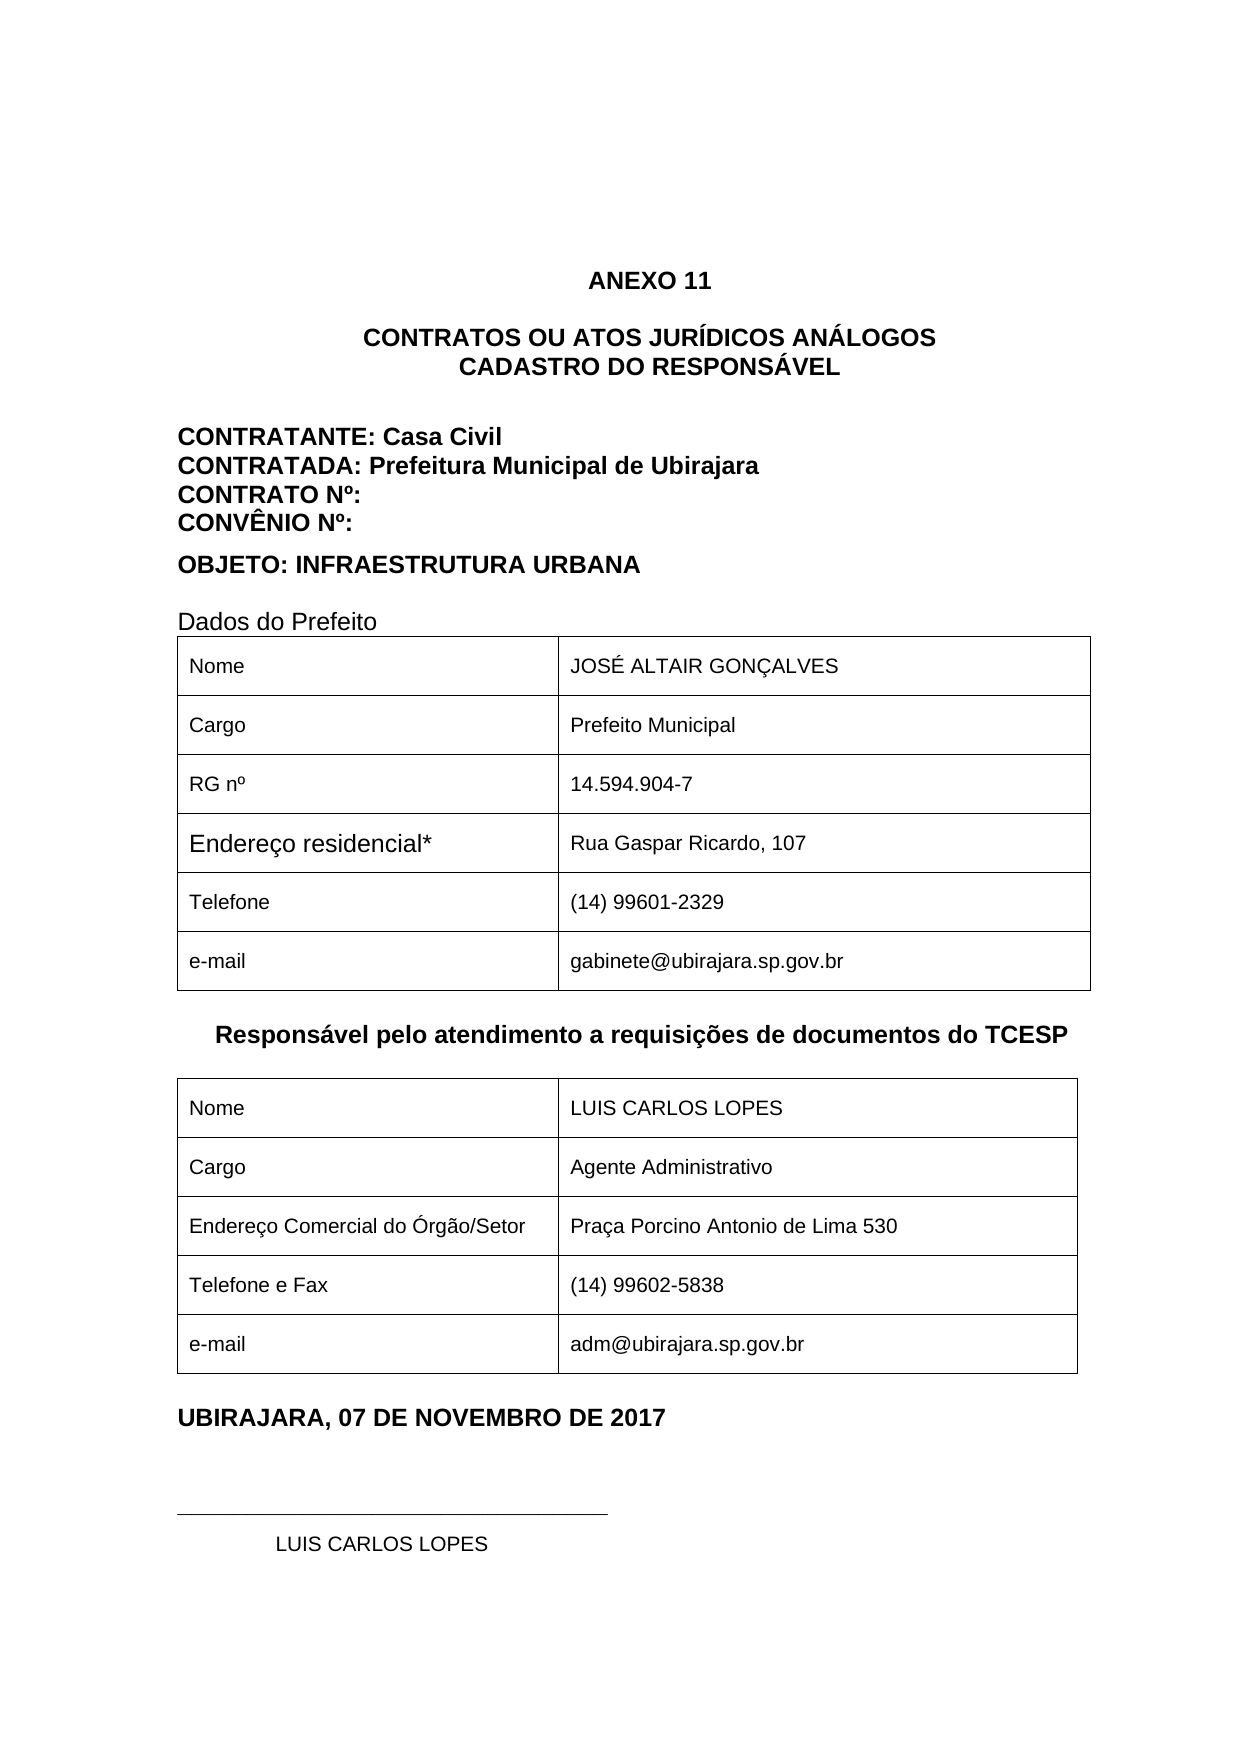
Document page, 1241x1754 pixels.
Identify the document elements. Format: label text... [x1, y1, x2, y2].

table_cell Praça Porcino Antonio de Lima 530 [559, 1197, 1077, 1255]
table_cell Prefeito Municipal [559, 696, 1090, 754]
table_cell adm@ubirajara.sp.gov.br [559, 1315, 1077, 1373]
text CONTRATOS OU ATOS JURÍDICOS ANÁLOGOS [177, 323, 1122, 352]
table_cell Endereço Comercial do Órgão/Setor [178, 1197, 558, 1255]
text CONTRATO Nº: [177, 479, 1122, 508]
table_cell 14.594.904-7 [559, 755, 1090, 813]
text Dados do Prefeito [177, 607, 1122, 636]
text Responsável pelo atendimento a requisições de documentos do TCESP [196, 1020, 1088, 1049]
text _______________________________ [177, 1489, 1122, 1518]
text OBJETO: INFRAESTRUTURA URBANA [177, 549, 1122, 578]
table_cell gabinete@ubirajara.sp.gov.br [559, 932, 1090, 990]
table_header LUIS CARLOS LOPES [559, 1079, 1077, 1137]
text UBIRAJARA, 07 DE NOVEMBRO DE 2017 [177, 1403, 1122, 1431]
table_cell Cargo [178, 1138, 558, 1196]
table_cell e-mail [178, 1315, 558, 1373]
table_cell (14) 99602-5838 [559, 1256, 1077, 1314]
text CONTRATANTE: Casa Civil [177, 422, 1122, 451]
text LUIS CARLOS LOPES [177, 1532, 1122, 1556]
text CONTRATADA: Prefeitura Municipal de Ubirajara [177, 451, 1122, 479]
text CONVÊNIO Nº: [177, 508, 1122, 537]
table_cell e-mail [178, 932, 558, 990]
table_cell Telefone [178, 873, 558, 931]
table_cell (14) 99601-2329 [559, 873, 1090, 931]
table_header Nome [178, 1079, 558, 1137]
text ANEXO 11 [177, 266, 1122, 294]
text CADASTRO DO RESPONSÁVEL [177, 352, 1122, 381]
table_cell Endereço residencial* [178, 814, 558, 872]
table_cell Agente Administrativo [559, 1138, 1077, 1196]
table_cell Cargo [178, 696, 558, 754]
table_cell RG nº [178, 755, 558, 813]
table_cell Rua Gaspar Ricardo, 107 [559, 814, 1090, 872]
table_header JOSÉ ALTAIR GONÇALVES [559, 637, 1090, 695]
table_cell Telefone e Fax [178, 1256, 558, 1314]
table_header Nome [178, 637, 558, 695]
